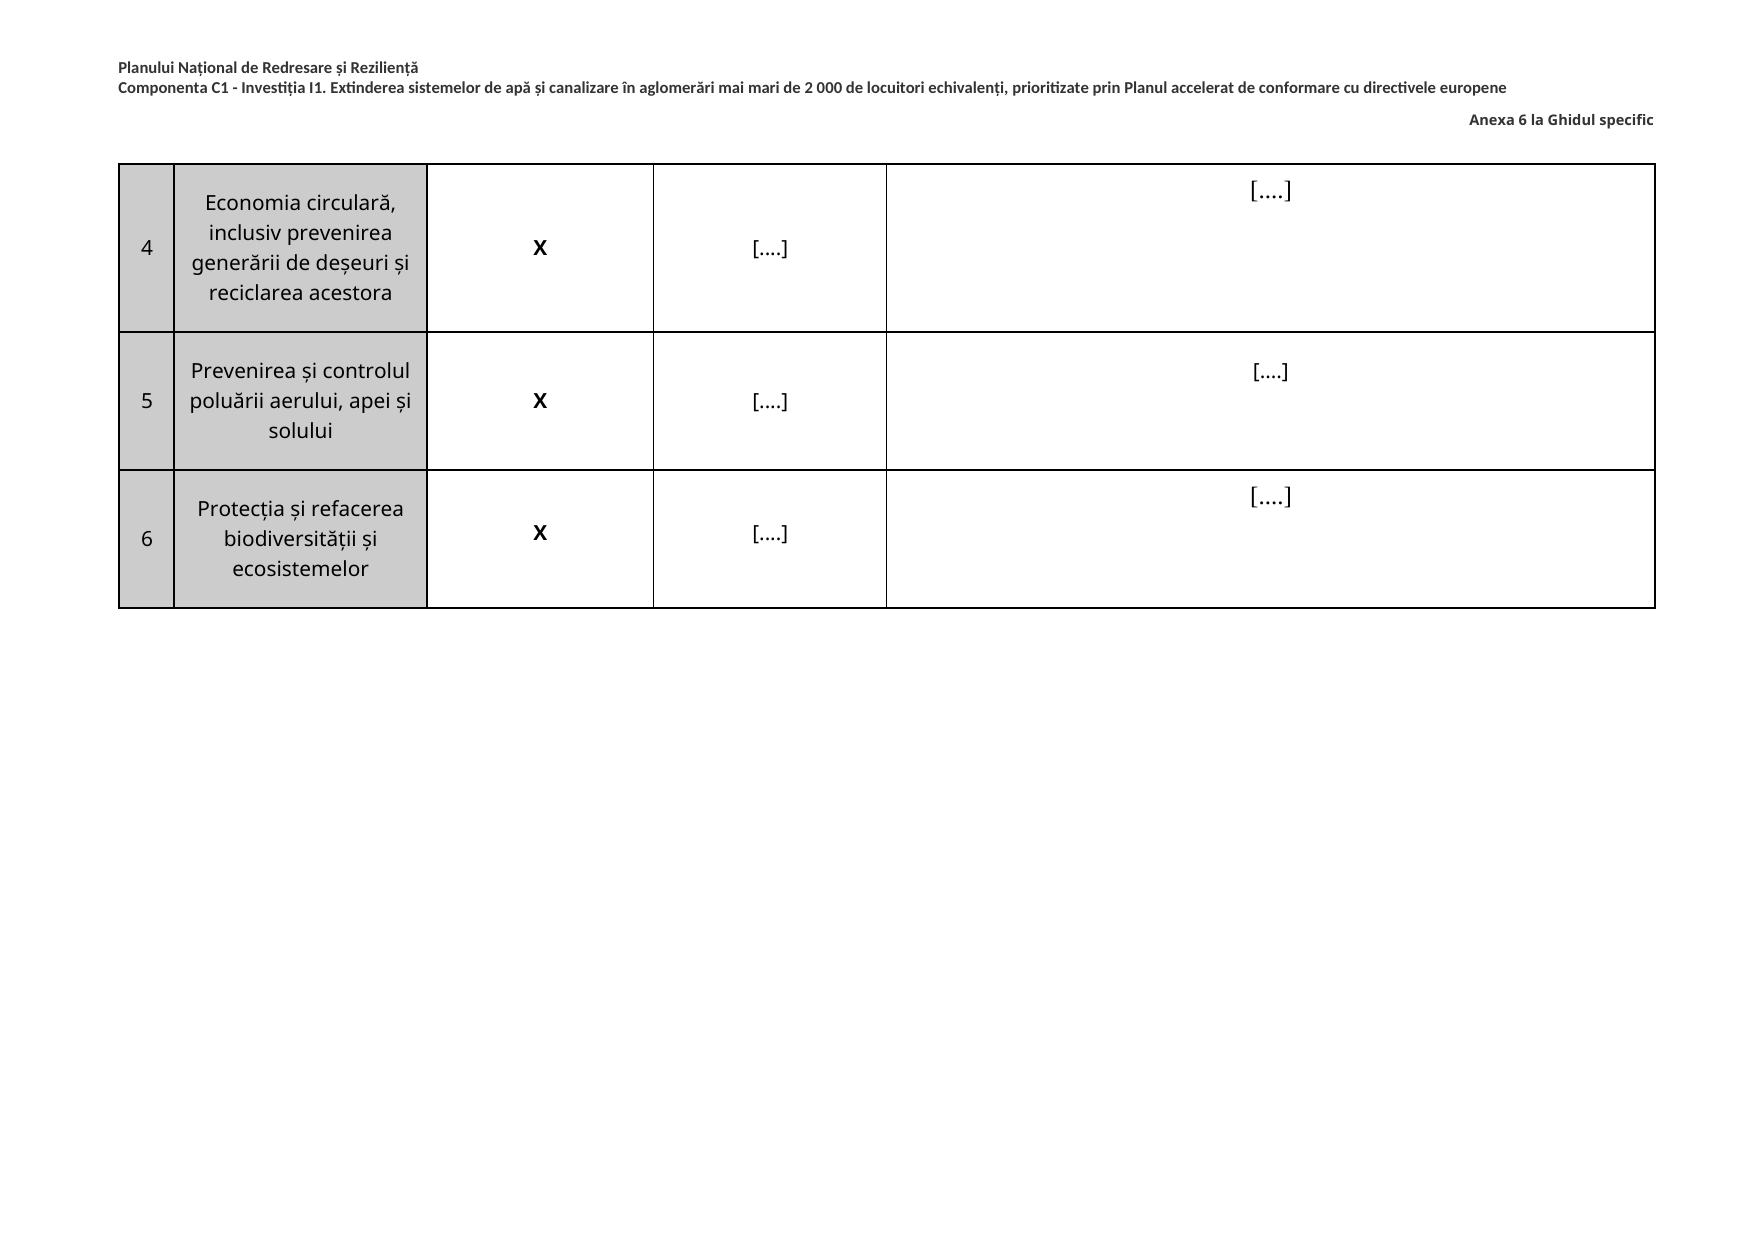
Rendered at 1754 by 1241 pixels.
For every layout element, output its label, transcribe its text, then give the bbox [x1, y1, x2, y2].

table_cell 6 [120, 471, 173, 607]
table_cell Protecția și refacerea biodiversității și ecosistemelor [175, 471, 426, 607]
table_cell X [428, 471, 653, 607]
table_cell Prevenirea și controlul poluării aerului, apei și solului [175, 333, 426, 469]
table_cell 4 [120, 165, 173, 331]
table_cell 5 [120, 333, 173, 469]
table_cell X [428, 333, 653, 469]
table_cell Economia circulară, inclusiv prevenirea generării de deșeuri și reciclarea acestora [175, 165, 426, 331]
table_cell X [428, 165, 653, 331]
